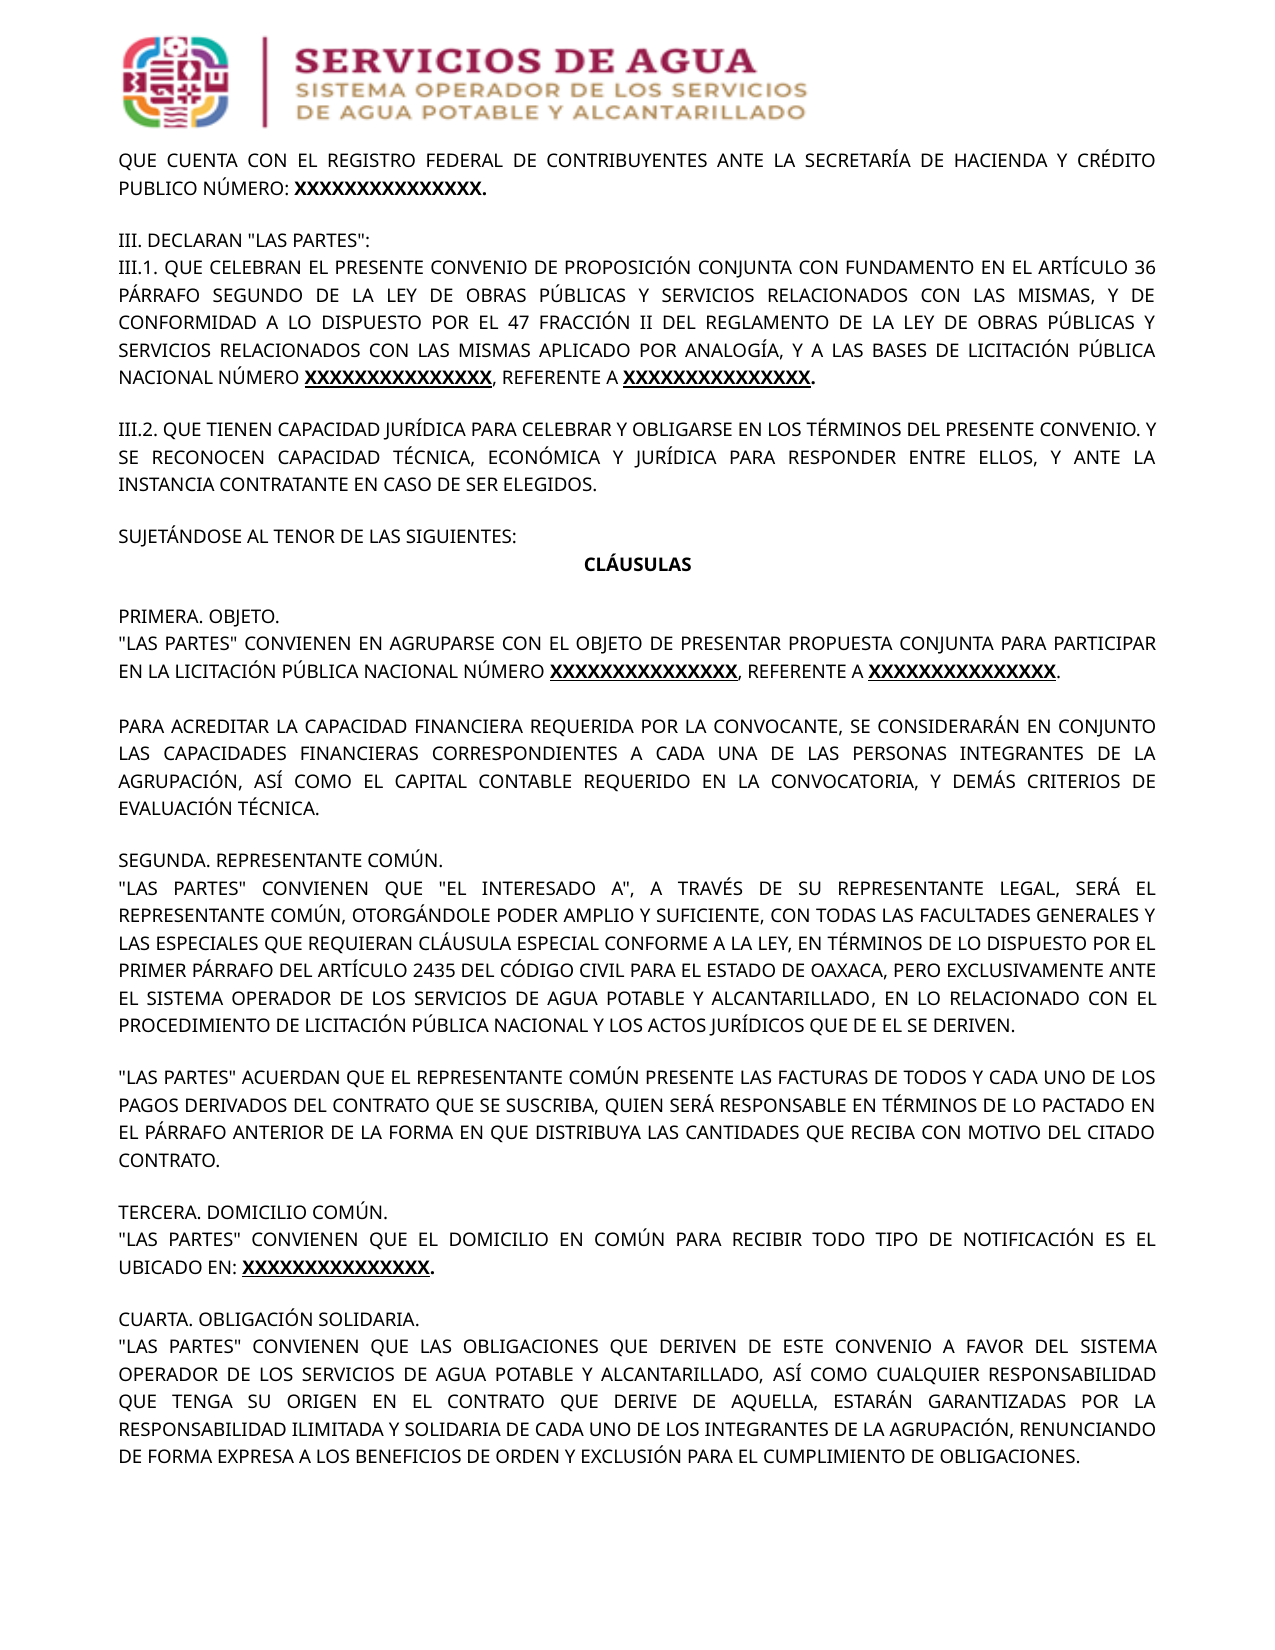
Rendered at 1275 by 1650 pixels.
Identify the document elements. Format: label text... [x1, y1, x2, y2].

text "LAS PARTES" ACUERDAN QUE EL REPRESENTANTE COMÚN PRESENTE LAS FACTURAS DE TODOS Y CADA UNO DE LOS PAGOS DERIVADOS DEL CONTRATO QUE SE SUSCRIBA, QUIEN SERÁ RESPONSABLE EN TÉRMINOS DE LO PACTADO EN EL PÁRRAFO ANTERIOR DE LA FORMA EN QUE DISTRIBUYA LAS CANTIDADES QUE RECIBA CON MOTIVO DEL CITADO CONTRATO. [118, 1064, 1157, 1173]
text "LAS PARTES" CONVIENEN EN AGRUPARSE CON EL OBJETO DE PRESENTAR PROPUESTA CONJUNTA PARA PARTICIPAR EN LA LICITACIÓN PÚBLICA NACIONAL NÚMERO XXXXXXXXXXXXXXX, REFERENTE A XXXXXXXXXXXXXXX. [118, 631, 1157, 684]
text SUJETÁNDOSE AL TENOR DE LAS SIGUIENTES: [118, 524, 1157, 549]
text SEGUNDA. REPRESENTANTE COMÚN. [118, 848, 1157, 873]
text CLÁUSULAS [118, 551, 1157, 577]
text "LAS PARTES" CONVIENEN QUE EL DOMICILIO EN COMÚN PARA RECIBIR TODO TIPO DE NOTIFICACIÓN ES EL UBICADO EN: XXXXXXXXXXXXXXX. [118, 1227, 1157, 1279]
text III. DECLARAN "LAS PARTES": [118, 227, 1157, 253]
text "LAS PARTES" CONVIENEN QUE LAS OBLIGACIONES QUE DERIVEN DE ESTE CONVENIO A FAVOR DEL SISTEMA OPERADOR DE LOS SERVICIOS DE AGUA POTABLE Y ALCANTARILLADO, ASÍ COMO CUALQUIER RESPONSABILIDAD QUE TENGA SU ORIGEN EN EL CONTRATO QUE DERIVE DE AQUELLA, ESTARÁN GARANTIZADAS POR LA RESPONSABILIDAD ILIMITADA Y SOLIDARIA DE CADA UNO DE LOS INTEGRANTES DE LA AGRUPACIÓN, RENUNCIANDO DE FORMA EXPRESA A LOS BENEFICIOS DE ORDEN Y EXCLUSIÓN PARA EL CUMPLIMIENTO DE OBLIGACIONES. [118, 1333, 1157, 1469]
text "LAS PARTES" CONVIENEN QUE "EL INTERESADO A", A TRAVÉS DE SU REPRESENTANTE LEGAL, SERÁ EL REPRESENTANTE COMÚN, OTORGÁNDOLE PODER AMPLIO Y SUFICIENTE, CON TODAS LAS FACULTADES GENERALES Y LAS ESPECIALES QUE REQUIERAN CLÁUSULA ESPECIAL CONFORME A LA LEY, EN TÉRMINOS DE LO DISPUESTO POR EL PRIMER PÁRRAFO DEL ARTÍCULO 2435 DEL CÓDIGO CIVIL PARA EL ESTADO DE OAXACA, PERO EXCLUSIVAMENTE ANTE EL SISTEMA OPERADOR DE LOS SERVICIOS DE AGUA POTABLE Y ALCANTARILLADO, EN LO RELACIONADO CON EL PROCEDIMIENTO DE LICITACIÓN PÚBLICA NACIONAL Y LOS ACTOS JURÍDICOS QUE DE EL SE DERIVEN. [118, 875, 1157, 1038]
text TERCERA. DOMICILIO COMÚN. [118, 1199, 1157, 1224]
picture [118, 26, 816, 144]
text III.1. QUE CELEBRAN EL PRESENTE CONVENIO DE PROPOSICIÓN CONJUNTA CON FUNDAMENTO EN EL ARTÍCULO 36 PÁRRAFO SEGUNDO DE LA LEY DE OBRAS PÚBLICAS Y SERVICIOS RELACIONADOS CON LAS MISMAS, Y DE CONFORMIDAD A LO DISPUESTO POR EL 47 FRACCIÓN II DEL REGLAMENTO DE LA LEY DE OBRAS PÚBLICAS Y SERVICIOS RELACIONADOS CON LAS MISMAS APLICADO POR ANALOGÍA, Y A LAS BASES DE LICITACIÓN PÚBLICA NACIONAL NÚMERO XXXXXXXXXXXXXXX, REFERENTE A XXXXXXXXXXXXXXX. [118, 255, 1157, 390]
text III.2. QUE TIENEN CAPACIDAD JURÍDICA PARA CELEBRAR Y OBLIGARSE EN LOS TÉRMINOS DEL PRESENTE CONVENIO. Y SE RECONOCEN CAPACIDAD TÉCNICA, ECONÓMICA Y JURÍDICA PARA RESPONDER ENTRE ELLOS, Y ANTE LA INSTANCIA CONTRATANTE EN CASO DE SER ELEGIDOS. [118, 417, 1157, 497]
text PARA ACREDITAR LA CAPACIDAD FINANCIERA REQUERIDA POR LA CONVOCANTE, SE CONSIDERARÁN EN CONJUNTO LAS CAPACIDADES FINANCIERAS CORRESPONDIENTES A CADA UNA DE LAS PERSONAS INTEGRANTES DE LA AGRUPACIÓN, ASÍ COMO EL CAPITAL CONTABLE REQUERIDO EN LA CONVOCATORIA, Y DEMÁS CRITERIOS DE EVALUACIÓN TÉCNICA. [118, 713, 1157, 821]
text PRIMERA. OBJETO. [118, 603, 1157, 629]
text CUARTA. OBLIGACIÓN SOLIDARIA. [118, 1306, 1157, 1332]
text QUE CUENTA CON EL REGISTRO FEDERAL DE CONTRIBUYENTES ANTE LA SECRETARÍA DE HACIENDA Y CRÉDITO PUBLICO NÚMERO: XXXXXXXXXXXXXXX. [118, 148, 1157, 201]
